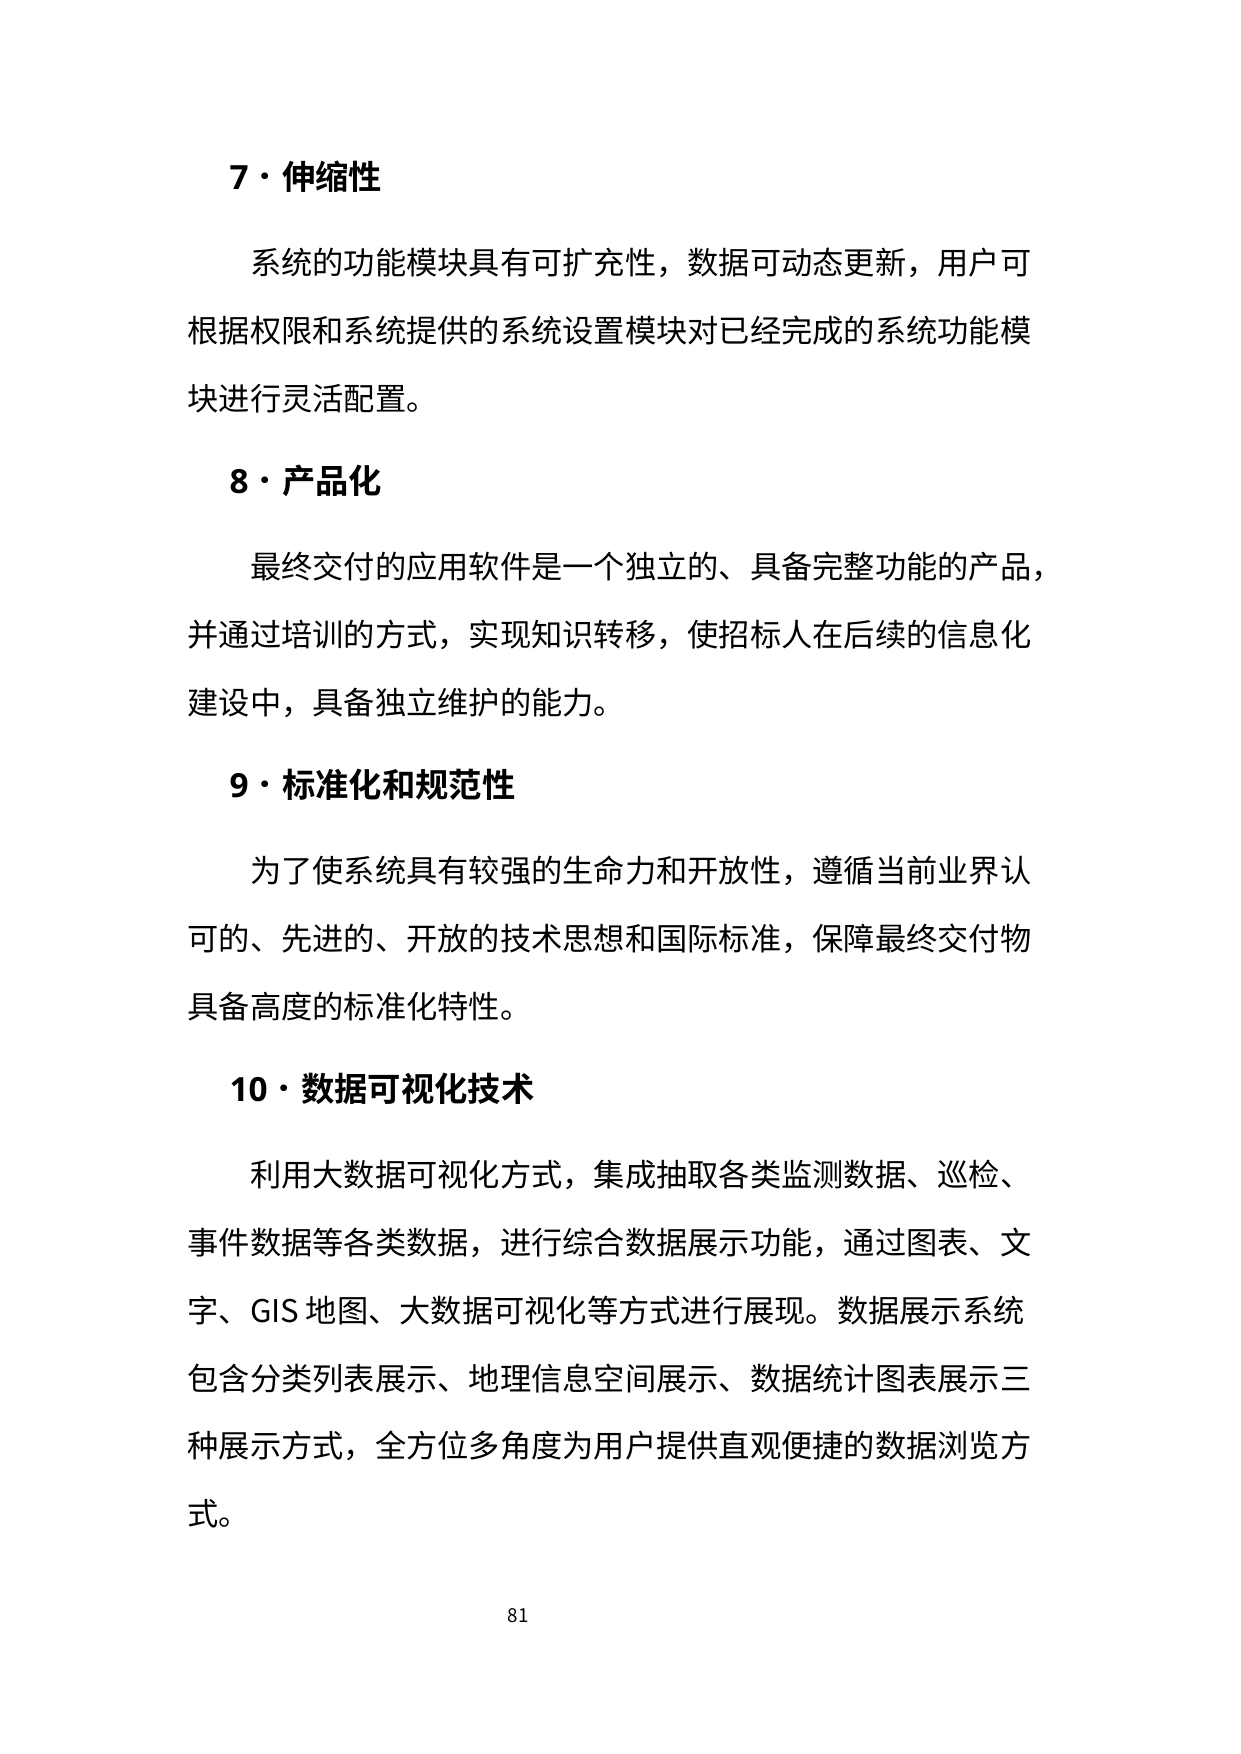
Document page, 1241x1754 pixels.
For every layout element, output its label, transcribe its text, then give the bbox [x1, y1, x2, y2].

text 为了使系统具有较强的生命力和开放性，遵循当前业界认可的、先进的、开放的技术思想和国际标准，保障最终交付物具备高度的标准化特性。 [187, 846, 1053, 1027]
subtitle 数据可视化技术 [187, 1066, 1053, 1111]
text 最终交付的应用软件是一个独立的、具备完整功能的产品，并通过培训的方式，实现知识转移，使招标人在后续的信息化建设中，具备独立维护的能力。 [187, 542, 1053, 723]
subtitle 伸缩性 [187, 154, 1053, 199]
subtitle 产品化 [187, 458, 1053, 503]
text 系统的功能模块具有可扩充性，数据可动态更新，用户可根据权限和系统提供的系统设置模块对已经完成的系统功能模块进行灵活配置。 [187, 238, 1053, 419]
subtitle 标准化和规范性 [187, 762, 1053, 807]
text 利用大数据可视化方式，集成抽取各类监测数据、巡检、事件数据等各类数据，进行综合数据展示功能，通过图表、文字、GIS地图、大数据可视化等方式进行展现。数据展示系统包含分类列表展示、地理信息空间展示、数据统计图表展示三种展示方式，全方位多角度为用户提供直观便捷的数据浏览方式。 [187, 1150, 1053, 1535]
